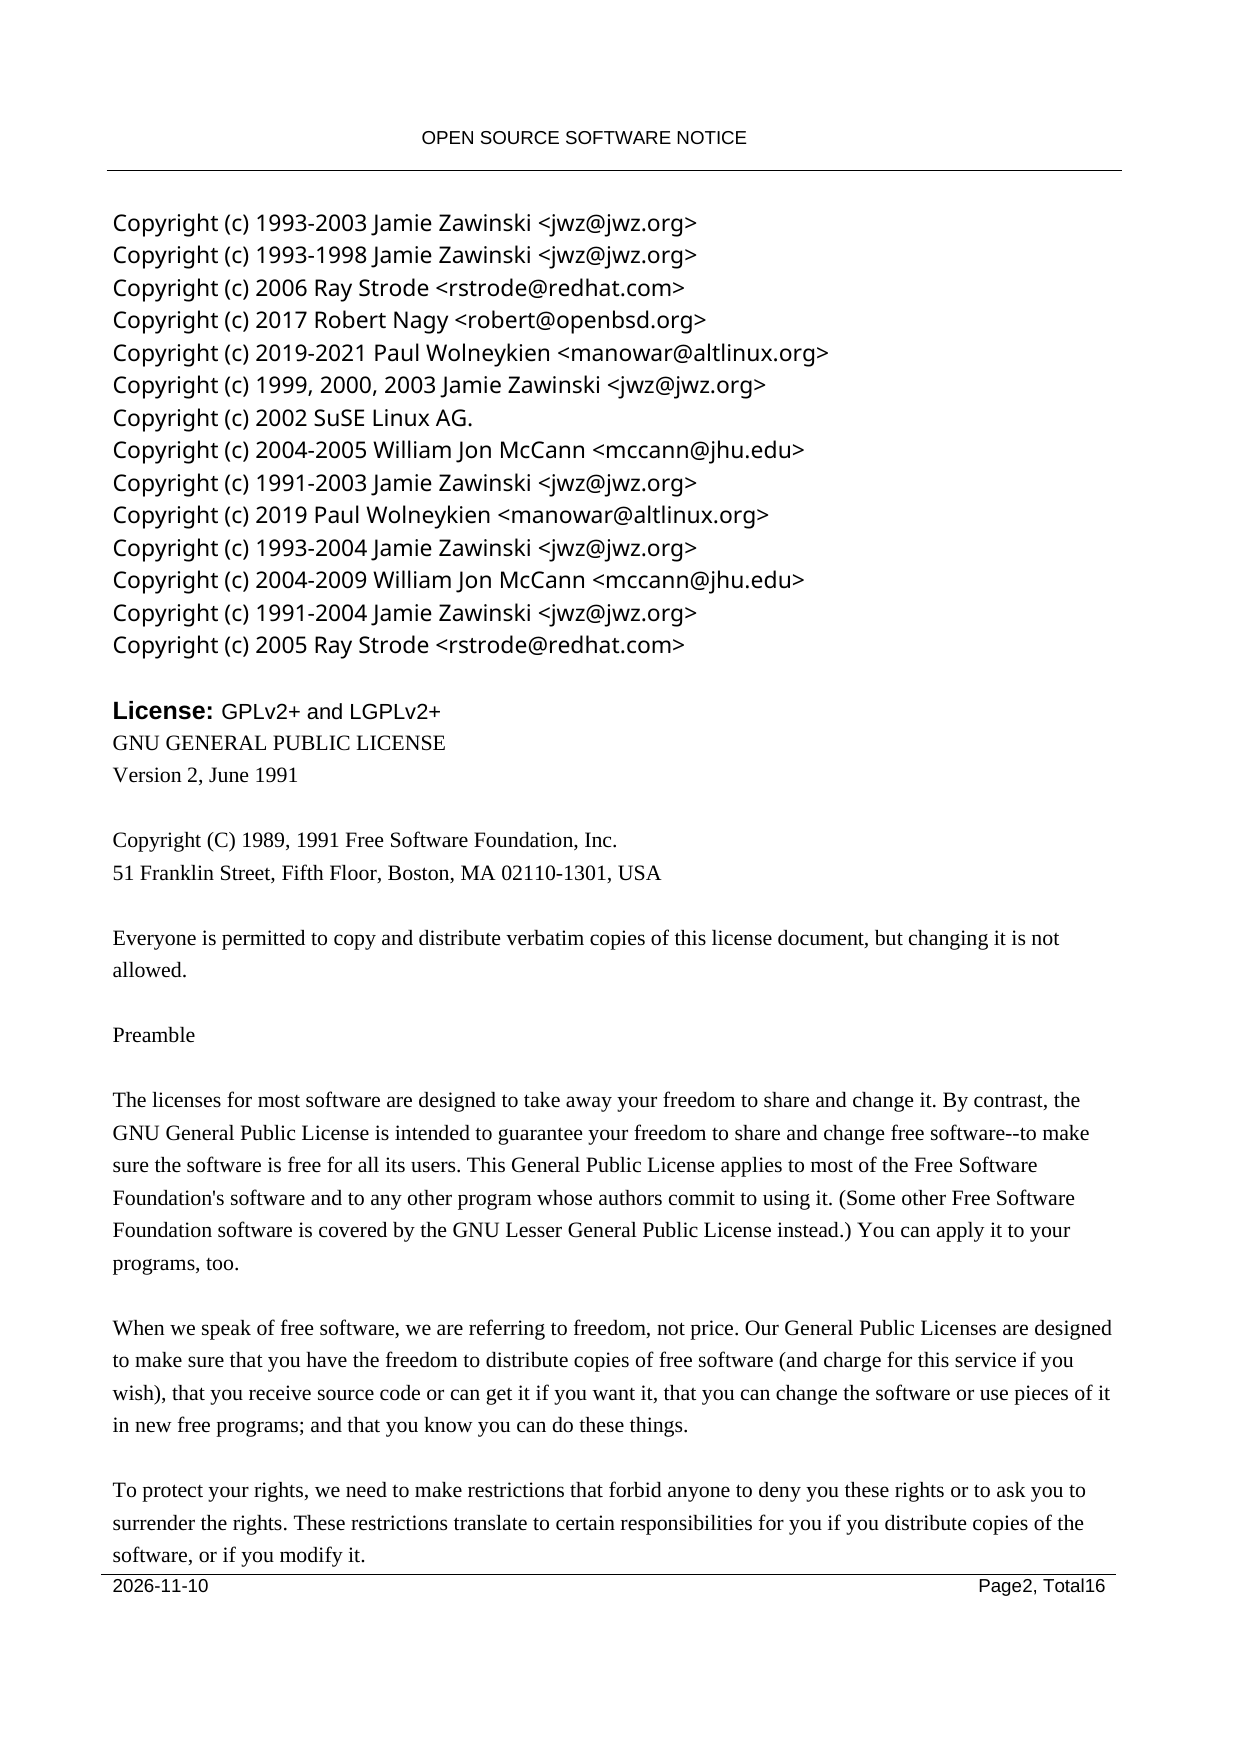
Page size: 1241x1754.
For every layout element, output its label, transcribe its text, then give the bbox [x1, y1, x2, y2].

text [112, 726, 1128, 1571]
text License: GPLv2+ and LGPLv2+ [112, 694, 1128, 726]
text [112, 206, 1128, 694]
